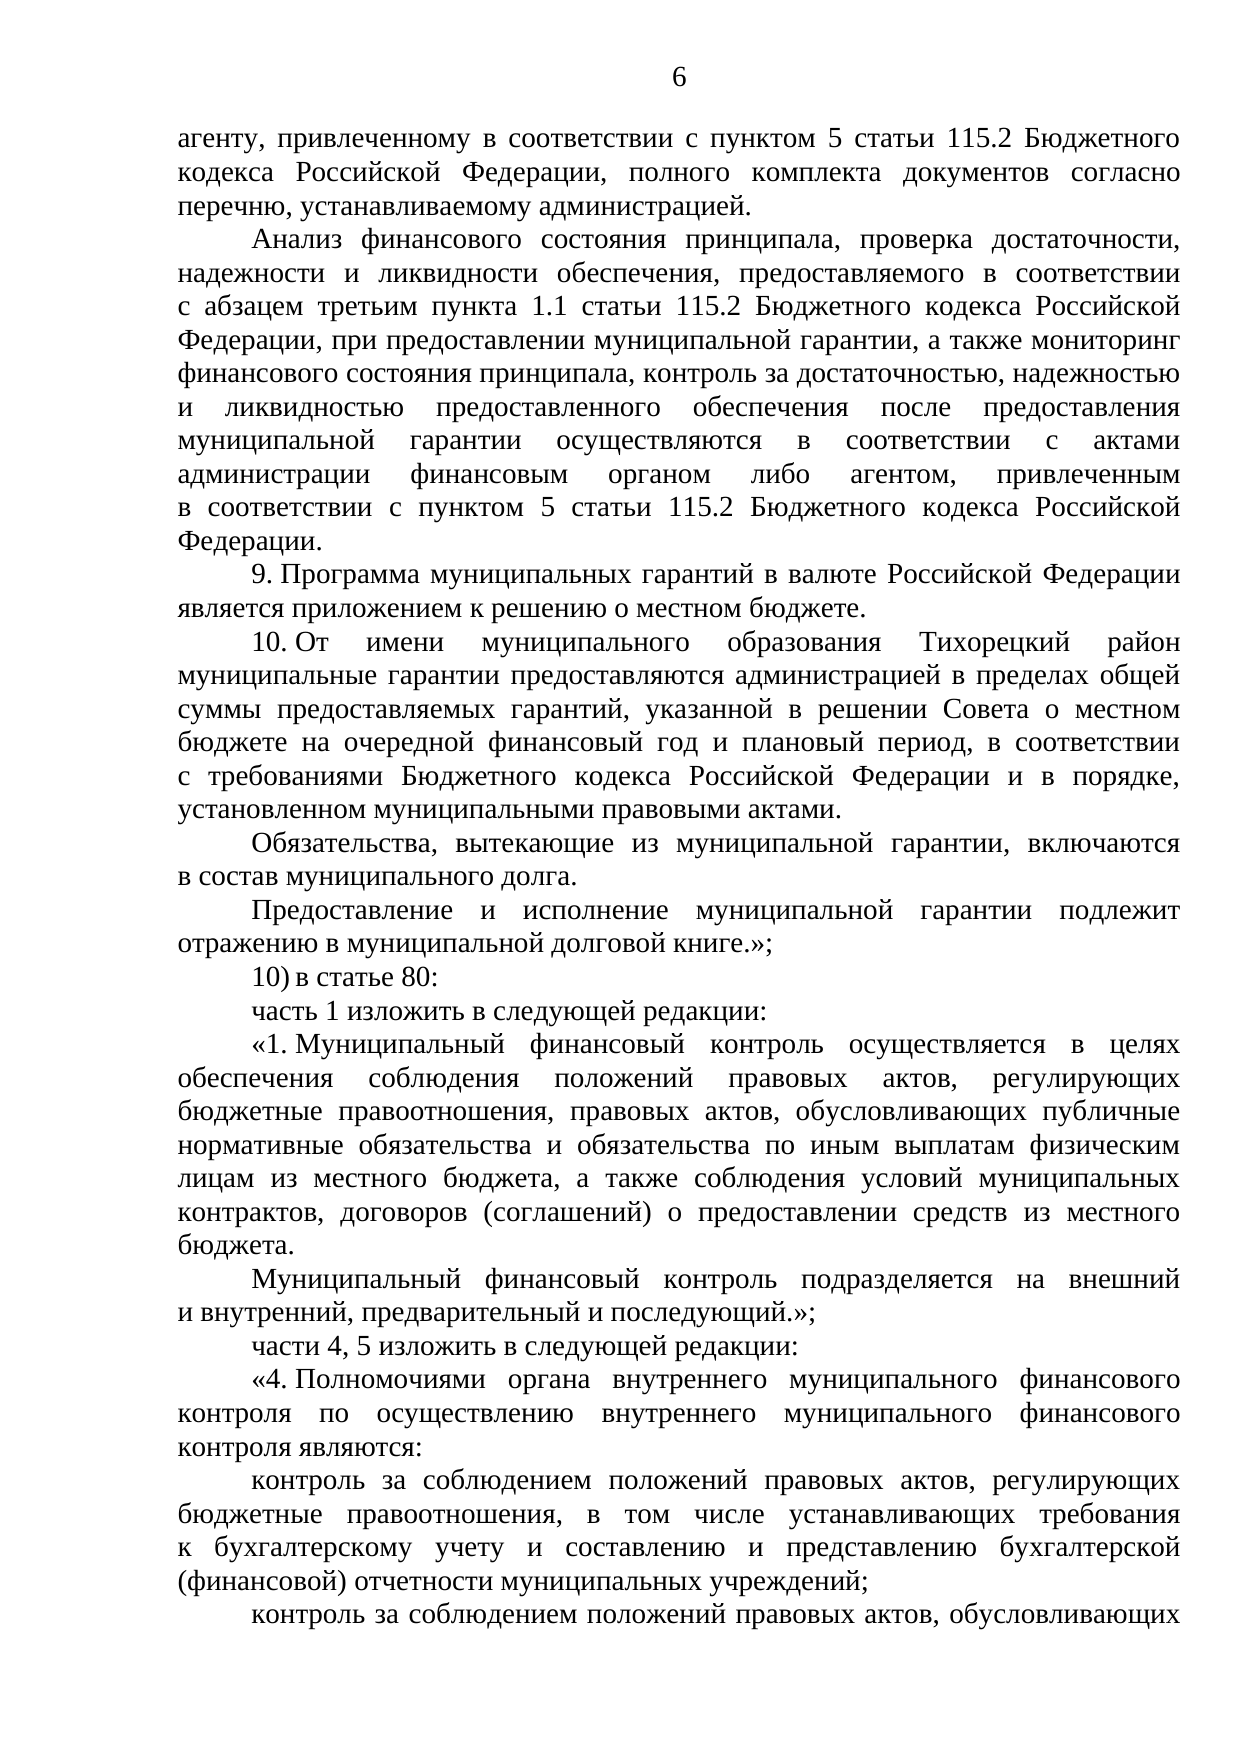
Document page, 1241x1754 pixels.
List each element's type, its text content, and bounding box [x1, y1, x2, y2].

text 10. От имени муниципального образования Тихорецкий район муниципальные гарантии предоставляются администрацией в пределах общей суммы предоставляемых гарантий, указанной в решении Совета о местном бюджете на очередной финансовый год и плановый период, в соответствии с требованиями Бюджетного кодекса Российской Федерации и в порядке, установленном муниципальными правовыми актами. [177, 624, 1181, 825]
text части 4, 5 изложить в следующей редакции: [177, 1328, 1181, 1362]
text 10) в статье 80: [177, 959, 1181, 993]
text Муниципальный финансовый контроль подразделяется на внешний и внутренний, предварительный и последующий.»; [177, 1261, 1181, 1328]
text часть 1 изложить в следующей редакции: [177, 993, 1181, 1026]
text «4. Полномочиями органа внутреннего муниципального финансового контроля по осуществлению внутреннего муниципального финансового контроля являются: [177, 1362, 1181, 1462]
text Предоставление и исполнение муниципальной гарантии подлежит отражению в муниципальной долговой книге.»; [177, 892, 1181, 959]
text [177, 1596, 1181, 1630]
text Анализ финансового состояния принципала, проверка достаточности, надежности и ликвидности обеспечения, предоставляемого в соответствии с абзацем третьим пункта 1.1 статьи 115.2 Бюджетного кодекса Российской Федерации, при предоставлении муниципальной гарантии, а также мониторинг финансового состояния принципала, контроль за достаточностью, надежностью и ликвидностью предоставленного обеспечения после предоставления муниципальной гарантии осуществляются в соответствии с актами администрации финансовым органом либо агентом, привлеченным в соответствии с пунктом 5 статьи 115.2 Бюджетного кодекса Российской Федерации. [177, 221, 1181, 557]
text 9. Программа муниципальных гарантий в валюте Российской Федерации является приложением к решению о местном бюджете. [177, 557, 1181, 624]
text контроль за соблюдением положений правовых актов, регулирующих бюджетные правоотношения, в том числе устанавливающих требования к бухгалтерскому учету и составлению и представлению бухгалтерской (финансовой) отчетности муниципальных учреждений; [177, 1462, 1181, 1596]
text Обязательства, вытекающие из муниципальной гарантии, включаются в состав муниципального долга. [177, 825, 1181, 892]
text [177, 121, 1181, 221]
text «1. Муниципальный финансовый контроль осуществляется в целях обеспечения соблюдения положений правовых актов, регулирующих бюджетные правоотношения, правовых актов, обусловливающих публичные нормативные обязательства и обязательства по иным выплатам физическим лицам из местного бюджета, а также соблюдения условий муниципальных контрактов, договоров (соглашений) о предоставлении средств из местного бюджета. [177, 1026, 1181, 1261]
